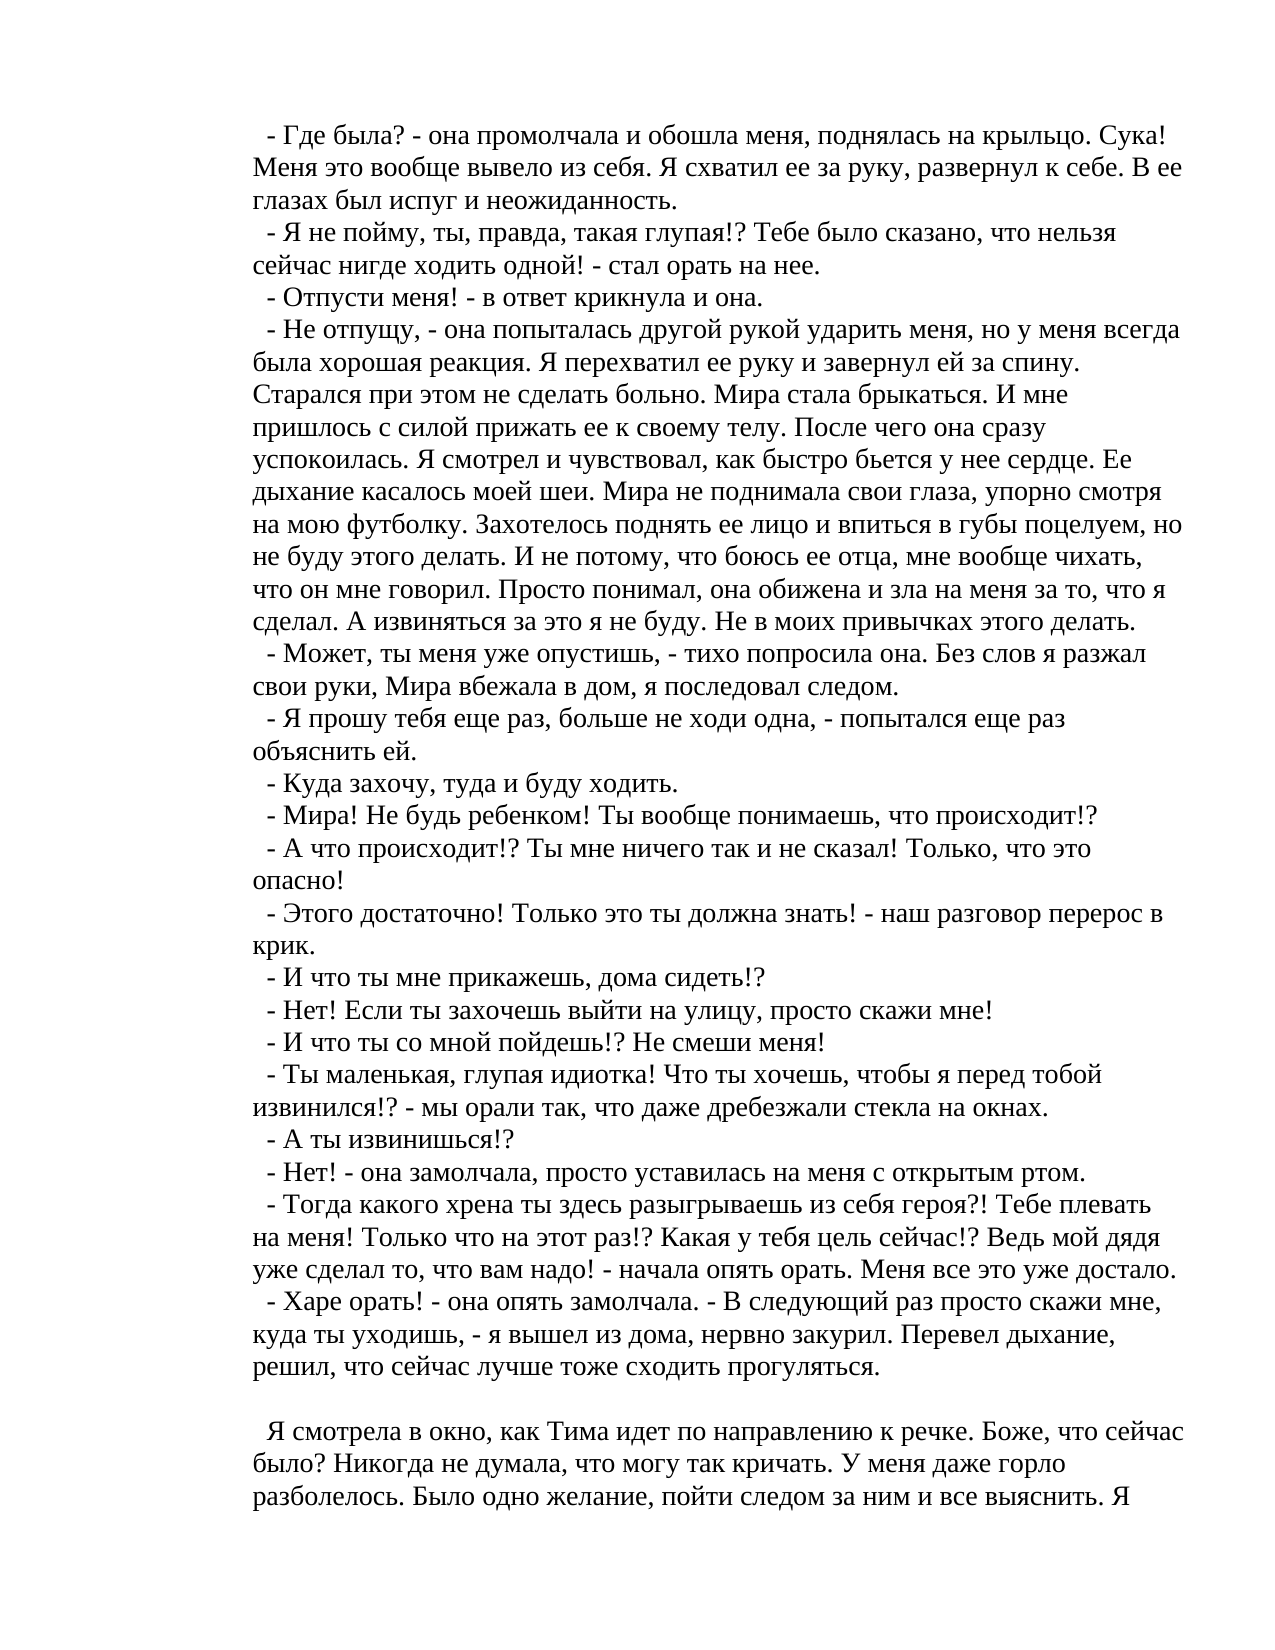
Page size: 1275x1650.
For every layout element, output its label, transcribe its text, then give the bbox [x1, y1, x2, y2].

text - Где была? - она промолчала и обошла меня, поднялась на крыльцо. Сука! Меня это вообще вывело из себя. Я схватил ее за руку, развернул к себе. В ее глазах был испуг и неожиданность. [252, 118, 1186, 215]
text - Не отпущу, - она попыталась другой рукой ударить меня, но у меня всегда была хорошая реакция. Я перехватил ее руку и завернул ей за спину. Старался при этом не сделать больно. Мира стала брыкаться. И мне пришлось с силой прижать ее к своему телу. После чего она сразу успокоилась. Я смотрел и чувствовал, как быстро бьется у нее сердце. Ее дыхание касалось моей шеи. Мира не поднимала свои глаза, упорно смотря на мою футболку. Захотелось поднять ее лицо и впиться в губы поцелуем, но не буду этого делать. И не потому, что боюсь ее отца, мне вообще чихать, что он мне говорил. Просто понимал, она обижена и зла на меня за то, что я сделал. А извиняться за это я не буду. Не в моих привычках этого делать. [252, 312, 1186, 636]
text - Может, ты меня уже опустишь, - тихо попросила она. Без слов я разжал свои руки, Мира вбежала в дом, я последовал следом. [252, 636, 1186, 701]
text - Я прошу тебя еще раз, больше не ходи одна, - попытался еще раз объяснить ей. [252, 701, 1186, 766]
text - Харе орать! - она опять замолчала. - В следующий раз просто скажи мне, куда ты уходишь, - я вышел из дома, нервно закурил. Перевел дыхание, решил, что сейчас лучше тоже сходить прогуляться. [252, 1284, 1186, 1382]
text - И что ты мне прикажешь, дома сидеть!? [252, 960, 1186, 993]
text - Отпусти меня! - в ответ крикнула и она. [252, 280, 1186, 312]
text - И что ты со мной пойдешь!? Не смеши меня! [252, 1025, 1186, 1058]
text - Мира! Не будь ребенком! Ты вообще понимаешь, что происходит!? [252, 798, 1186, 831]
text - А ты извинишься!? [252, 1122, 1186, 1155]
text - Куда захочу, туда и буду ходить. [252, 766, 1186, 798]
text - Тогда какого хрена ты здесь разыгрываешь из себя героя?! Тебе плевать на меня! Только что на этот раз!? Какая у тебя цель сейчас!? Ведь мой дядя уже сделал то, что вам надо! - начала опять орать. Меня все это уже достало. [252, 1187, 1186, 1284]
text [252, 1414, 1186, 1511]
text - Я не пойму, ты, правда, такая глупая!? Тебе было сказано, что нельзя сейчас нигде ходить одной! - стал орать на нее. [252, 215, 1186, 280]
text - Этого достаточно! Только это ты должна знать! - наш разговор перерос в крик. [252, 896, 1186, 960]
text - А что происходит!? Ты мне ничего так и не сказал! Только, что это опасно! [252, 831, 1186, 896]
text - Нет! - она замолчала, просто уставилась на меня с открытым ртом. [252, 1155, 1186, 1187]
text - Нет! Если ты захочешь выйти на улицу, просто скажи мне! [252, 993, 1186, 1025]
text - Ты маленькая, глупая идиотка! Что ты хочешь, чтобы я перед тобой извинился!? - мы орали так, что даже дребезжали стекла на окнах. [252, 1058, 1186, 1122]
